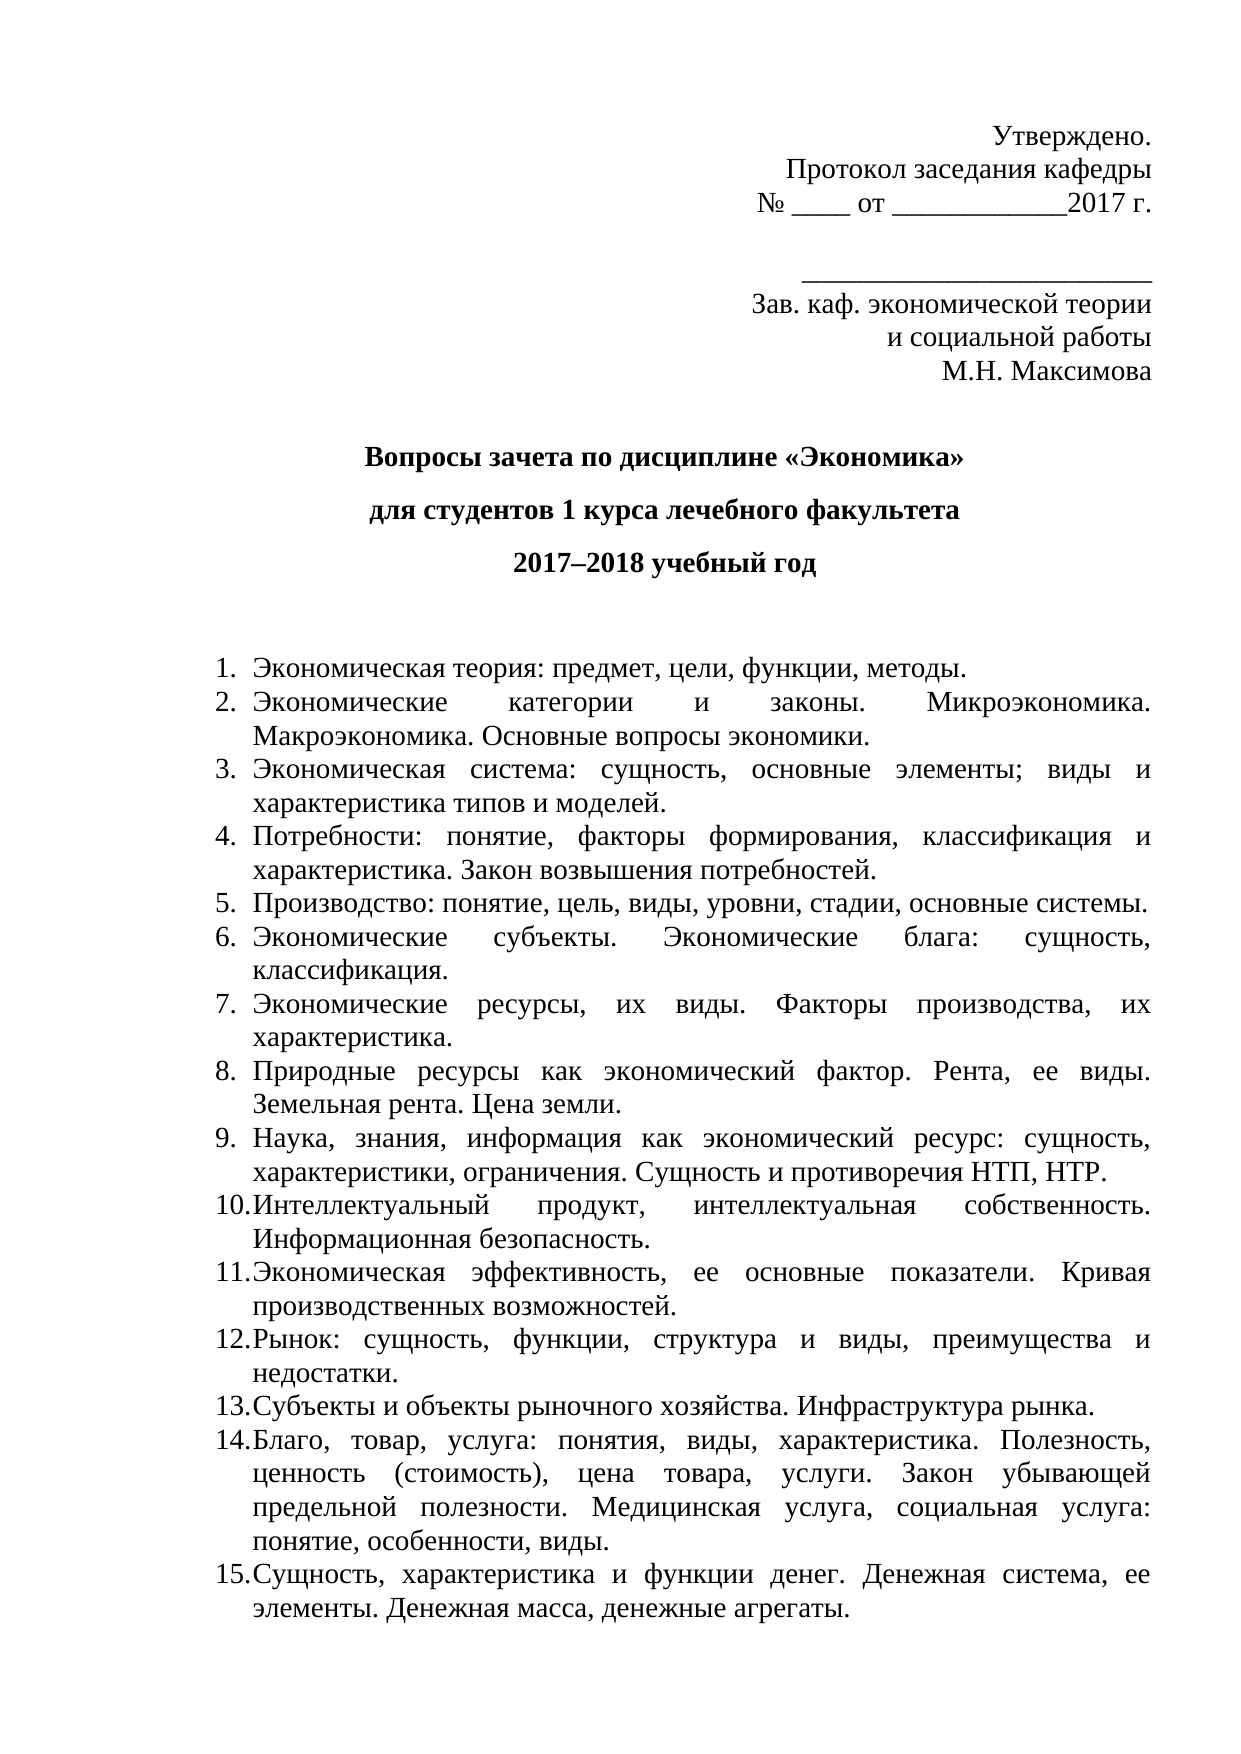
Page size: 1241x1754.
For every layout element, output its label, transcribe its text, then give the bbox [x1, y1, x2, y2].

list Экономическая теория: предмет, цели, функции, методы. [215, 651, 1152, 684]
list Экономическая эффективность, ее основные показатели. Кривая производственных возможностей. [215, 1254, 1152, 1321]
text Зав. каф. экономической теории [177, 286, 1152, 319]
list Экономическая система: сущность, основные элементы; виды и характеристика типов и моделей. [215, 751, 1152, 818]
text 2017–2018 учебный год [177, 545, 1152, 578]
text Вопросы зачета по дисциплине «Экономика» [177, 439, 1152, 473]
text Протокол заседания кафедры [177, 152, 1152, 185]
text и социальной работы [177, 319, 1152, 353]
list Субъекты и объекты рыночного хозяйства. Инфраструктура рынка. [215, 1388, 1152, 1422]
list Наука, знания, информация как экономический ресурс: сущность, характеристики, ограничения. Сущность и противоречия НТП, НТР. [215, 1120, 1152, 1187]
list Производство: понятие, цель, виды, уровни, стадии, основные системы. [215, 885, 1152, 919]
list Природные ресурсы как экономический фактор. Рента, ее виды. Земельная рента. Цена земли. [215, 1053, 1152, 1120]
list Интеллектуальный продукт, интеллектуальная собственность. Информационная безопасность. [215, 1187, 1152, 1254]
list Сущность, характеристика и функции денег. Денежная система, ее элементы. Денежная масса, денежные агрегаты. [215, 1556, 1152, 1623]
list Потребности: понятие, факторы формирования, классификация и характеристика. Закон возвышения потребностей. [215, 818, 1152, 885]
text ________________________ [177, 252, 1152, 286]
list Благо, товар, услуга: понятия, виды, характеристика. Полезность, ценность (стоимость), цена товара, услуги. Закон убывающей предельной полезности. Медицинская услуга, социальная услуга: понятие, особенности, виды. [215, 1422, 1152, 1556]
list Рынок: сущность, функции, структура и виды, преимущества и недостатки. [215, 1321, 1152, 1388]
text для студентов 1 курса лечебного факультета [177, 492, 1152, 526]
text № ____ от ____________2017 г. [177, 185, 1152, 219]
list Экономические субъекты. Экономические блага: сущность, классификация. [215, 919, 1152, 986]
list Экономические ресурсы, их виды. Факторы производства, их характеристика. [215, 986, 1152, 1053]
text Утверждено. [177, 118, 1152, 152]
list Экономические категории и законы. Микроэкономика. Макроэкономика. Основные вопросы экономики. [215, 684, 1152, 751]
text М.Н. Максимова [177, 353, 1152, 386]
